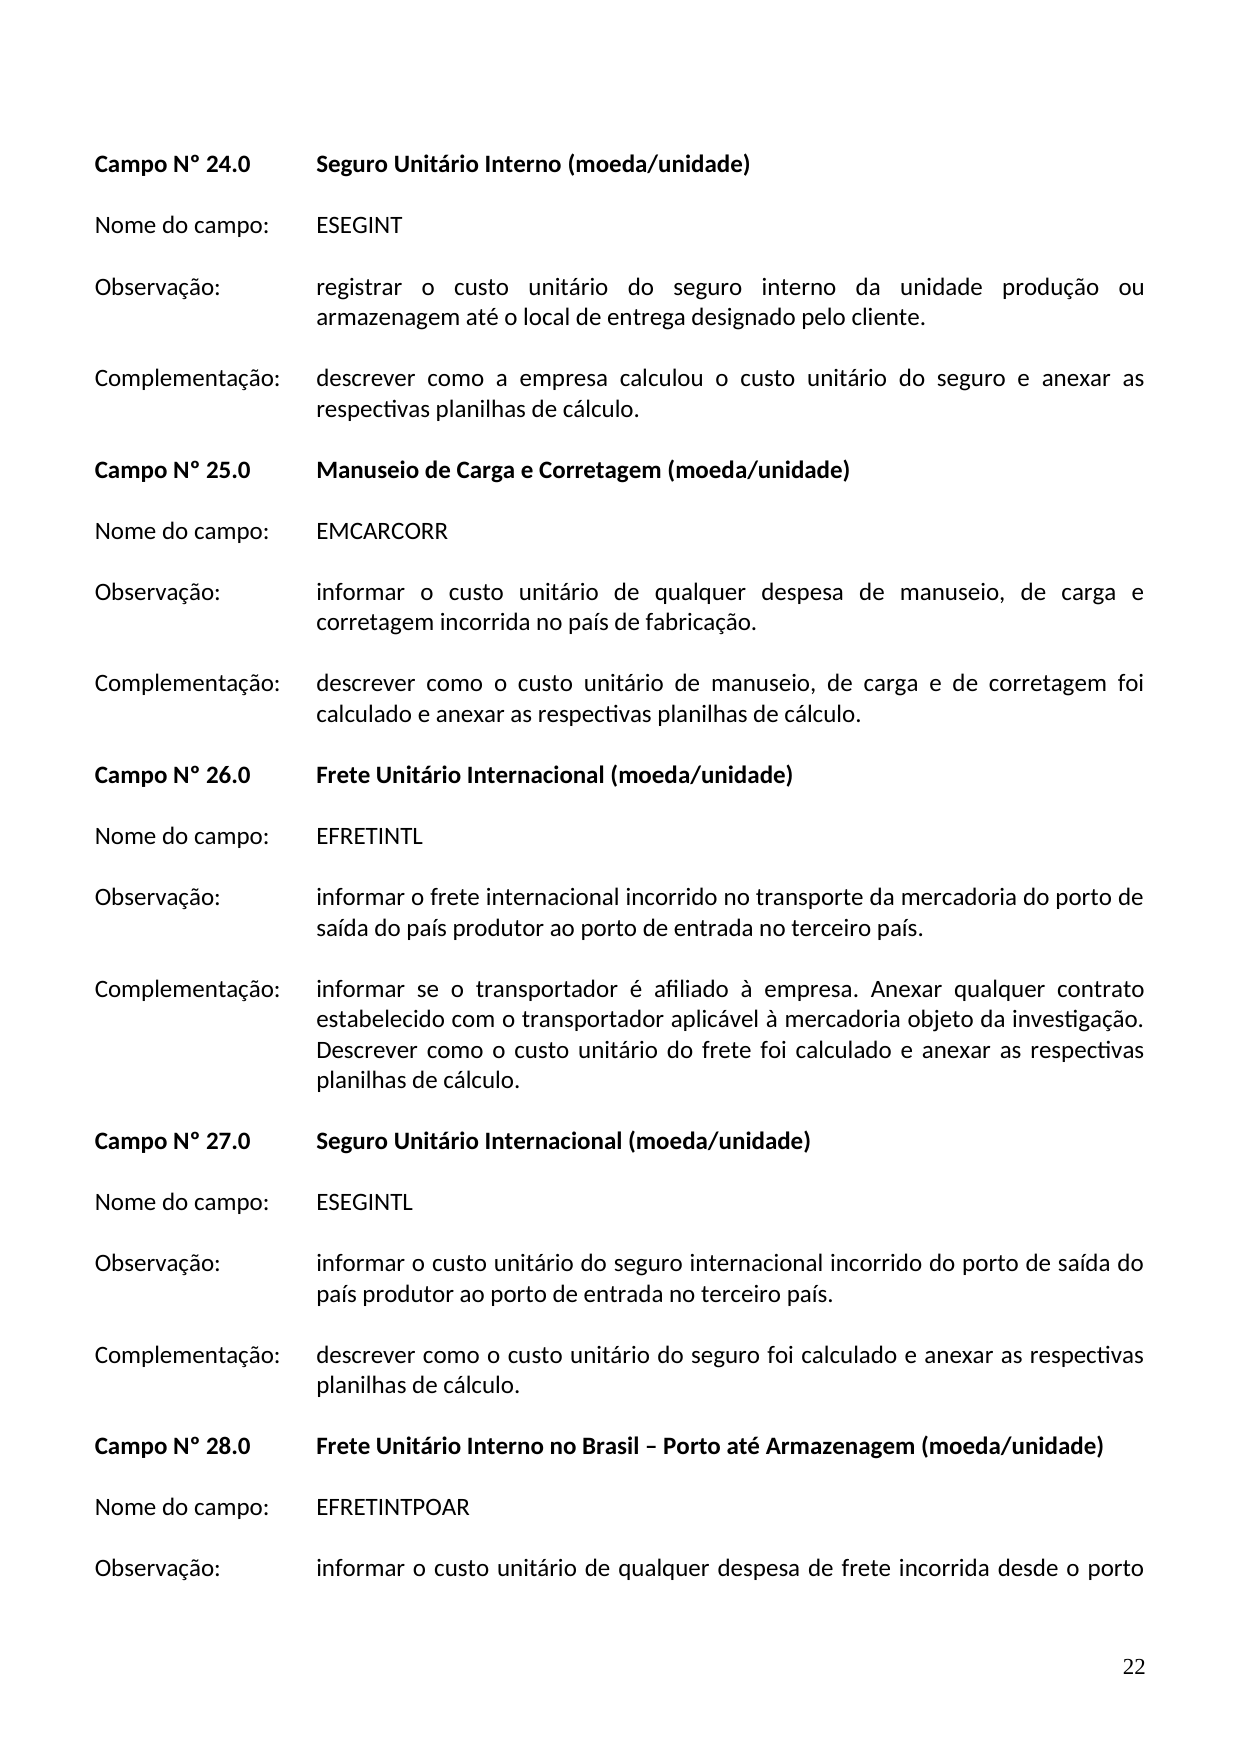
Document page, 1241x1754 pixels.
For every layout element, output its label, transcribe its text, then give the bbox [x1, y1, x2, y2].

text Observação: informar o frete internacional incorrido no transporte da mercadoria do porto de saída do país produtor ao porto de entrada no terceiro país. [94, 881, 1146, 942]
text Campo Nº 28.0 Frete Unitário Interno no Brasil – Porto até Armazenagem (moeda/unidade) [94, 1431, 1146, 1461]
text Observação: informar o custo unitário de qualquer despesa de manuseio, de carga e corretagem incorrida no país de fabricação. [94, 576, 1146, 637]
text Complementação: descrever como a empresa calculou o custo unitário do seguro e anexar as respectivas planilhas de cálculo. [94, 362, 1146, 423]
text Observação: registrar o custo unitário do seguro interno da unidade produção ou armazenagem até o local de entrega designado pelo cliente. [94, 271, 1146, 332]
text Complementação: informar se o transportador é afiliado à empresa. Anexar qualquer contrato estabelecido com o transportador aplicável à mercadoria objeto da investigação. Descrever como o custo unitário do frete foi calculado e anexar as respectivas planilhas de cálculo. [94, 973, 1146, 1095]
text Campo Nº 26.0 Frete Unitário Internacional (moeda/unidade) [94, 759, 1146, 789]
text Campo Nº 24.0 Seguro Unitário Interno (moeda/unidade) [94, 149, 1146, 179]
text Nome do campo: EMCARCORR [94, 515, 1146, 545]
text Observação: informar o custo unitário do seguro internacional incorrido do porto de saída do país produtor ao porto de entrada no terceiro país. [94, 1247, 1146, 1308]
text Nome do campo: ESEGINT [94, 210, 1146, 240]
text Campo Nº 25.0 Manuseio de Carga e Corretagem (moeda/unidade) [94, 454, 1146, 484]
text Nome do campo: ESEGINTL [94, 1186, 1146, 1217]
text Nome do campo: EFRETINTPOAR [94, 1492, 1146, 1522]
text Nome do campo: EFRETINTL [94, 820, 1146, 851]
text Complementação: descrever como o custo unitário de manuseio, de carga e de corretagem foi calculado e anexar as respectivas planilhas de cálculo. [94, 667, 1146, 728]
text Campo Nº 27.0 Seguro Unitário Internacional (moeda/unidade) [94, 1125, 1146, 1156]
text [94, 1553, 1146, 1583]
text Complementação: descrever como o custo unitário do seguro foi calculado e anexar as respectivas planilhas de cálculo. [94, 1339, 1146, 1400]
